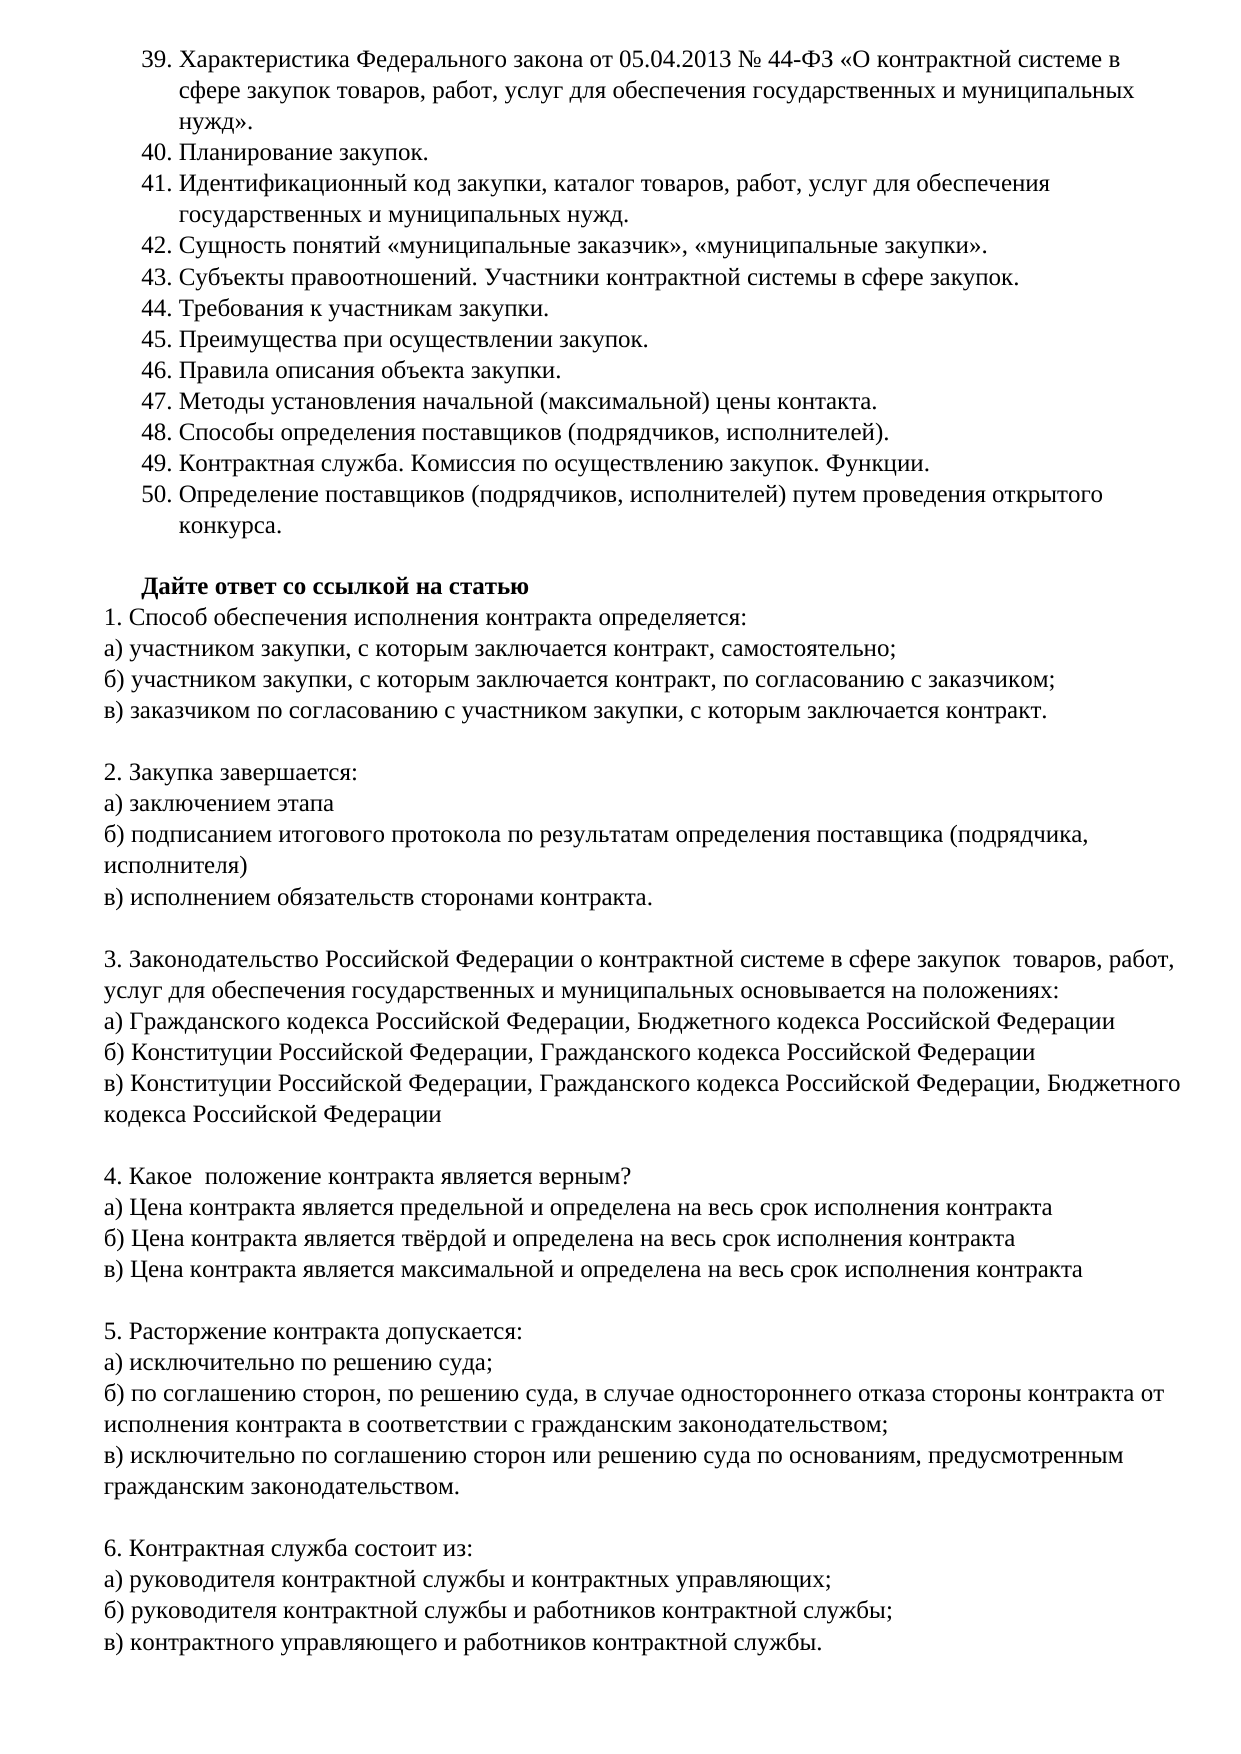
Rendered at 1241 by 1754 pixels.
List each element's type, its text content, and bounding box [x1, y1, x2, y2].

text а) исключительно по решению суда; [103, 1347, 1181, 1376]
list Сущность понятий «муниципальные заказчик», «муниципальные закупки». [141, 231, 1181, 259]
list Правила описания объекта закупки. [141, 355, 1181, 383]
text в) Цена контракта является максимальной и определена на весь срок исполнения контракта [103, 1254, 1181, 1283]
text 6. Контрактная служба состоит из: [103, 1533, 1181, 1562]
text б) Цена контракта является твёрдой и определена на весь срок исполнения контракта [103, 1223, 1181, 1252]
text б) руководителя контрактной службы и работников контрактной службы; [103, 1596, 1181, 1624]
text 2. Закупка завершается: [103, 757, 1181, 786]
list Контрактная служба. Комиссия по осуществлению закупок. Функции. [141, 448, 1181, 477]
text б) по соглашению сторон, по решению суда, в случае одностороннего отказа стороны контракта от исполнения контракта в соответствии с гражданским законодательством; [103, 1378, 1181, 1438]
text Дайте ответ со ссылкой на статью [141, 571, 1181, 600]
text в) исполнением обязательств сторонами контракта. [103, 882, 1181, 910]
list Определение поставщиков (подрядчиков, исполнителей) путем проведения открытого конкурса. [141, 479, 1181, 569]
text в) заказчиком по согласованию с участником закупки, с которым заключается контракт. [103, 695, 1181, 724]
text 3. Законодательство Российской Федерации о контрактной системе в сфере закупок товаров, работ, услуг для обеспечения государственных и муниципальных основывается на положениях: [103, 944, 1181, 1003]
text 4. Какое положение контракта является верным? [103, 1161, 1181, 1190]
text 1. Способ обеспечения исполнения контракта определяется: [103, 602, 1181, 631]
list Преимущества при осуществлении закупок. [141, 324, 1181, 352]
text б) участником закупки, с которым заключается контракт, по согласованию с заказчиком; [103, 664, 1181, 693]
list Характеристика Федерального закона от 05.04.2013 № 44-ФЗ «О контрактной системе в сфере закупок товаров, работ, услуг для обеспечения государственных и муниципальных нужд». [141, 44, 1181, 135]
text а) заключением этапа [103, 788, 1181, 817]
list Планирование закупок. [141, 137, 1181, 166]
list Идентификационный код закупки, каталог товаров, работ, услуг для обеспечения государственных и муниципальных нужд. [141, 168, 1181, 228]
text а) руководителя контрактной службы и контрактных управляющих; [103, 1564, 1181, 1593]
text 5. Расторжение контракта допускается: [103, 1316, 1181, 1345]
list Субъекты правоотношений. Участники контрактной системы в сфере закупок. [141, 262, 1181, 290]
text в) исключительно по соглашению сторон или решению суда по основаниям, предусмотренным гражданским законодательством. [103, 1440, 1181, 1500]
text а) Цена контракта является предельной и определена на весь срок исполнения контракта [103, 1192, 1181, 1221]
list Требования к участникам закупки. [141, 293, 1181, 321]
text б) Конституции Российской Федерации, Гражданского кодекса Российской Федерации [103, 1037, 1181, 1066]
list Методы установления начальной (максимальной) цены контакта. [141, 386, 1181, 414]
text б) подписанием итогового протокола по результатам определения поставщика (подрядчика, исполнителя) [103, 819, 1181, 879]
list Способы определения поставщиков (подрядчиков, исполнителей). [141, 417, 1181, 446]
text а) Гражданского кодекса Российской Федерации, Бюджетного кодекса Российской Федерации [103, 1006, 1181, 1034]
text а) участником закупки, с которым заключается контракт, самостоятельно; [103, 633, 1181, 662]
text в) Конституции Российской Федерации, Гражданского кодекса Российской Федерации, Бюджетного кодекса Российской Федерации [103, 1068, 1181, 1128]
text в) контрактного управляющего и работников контрактной службы. [103, 1627, 1181, 1655]
